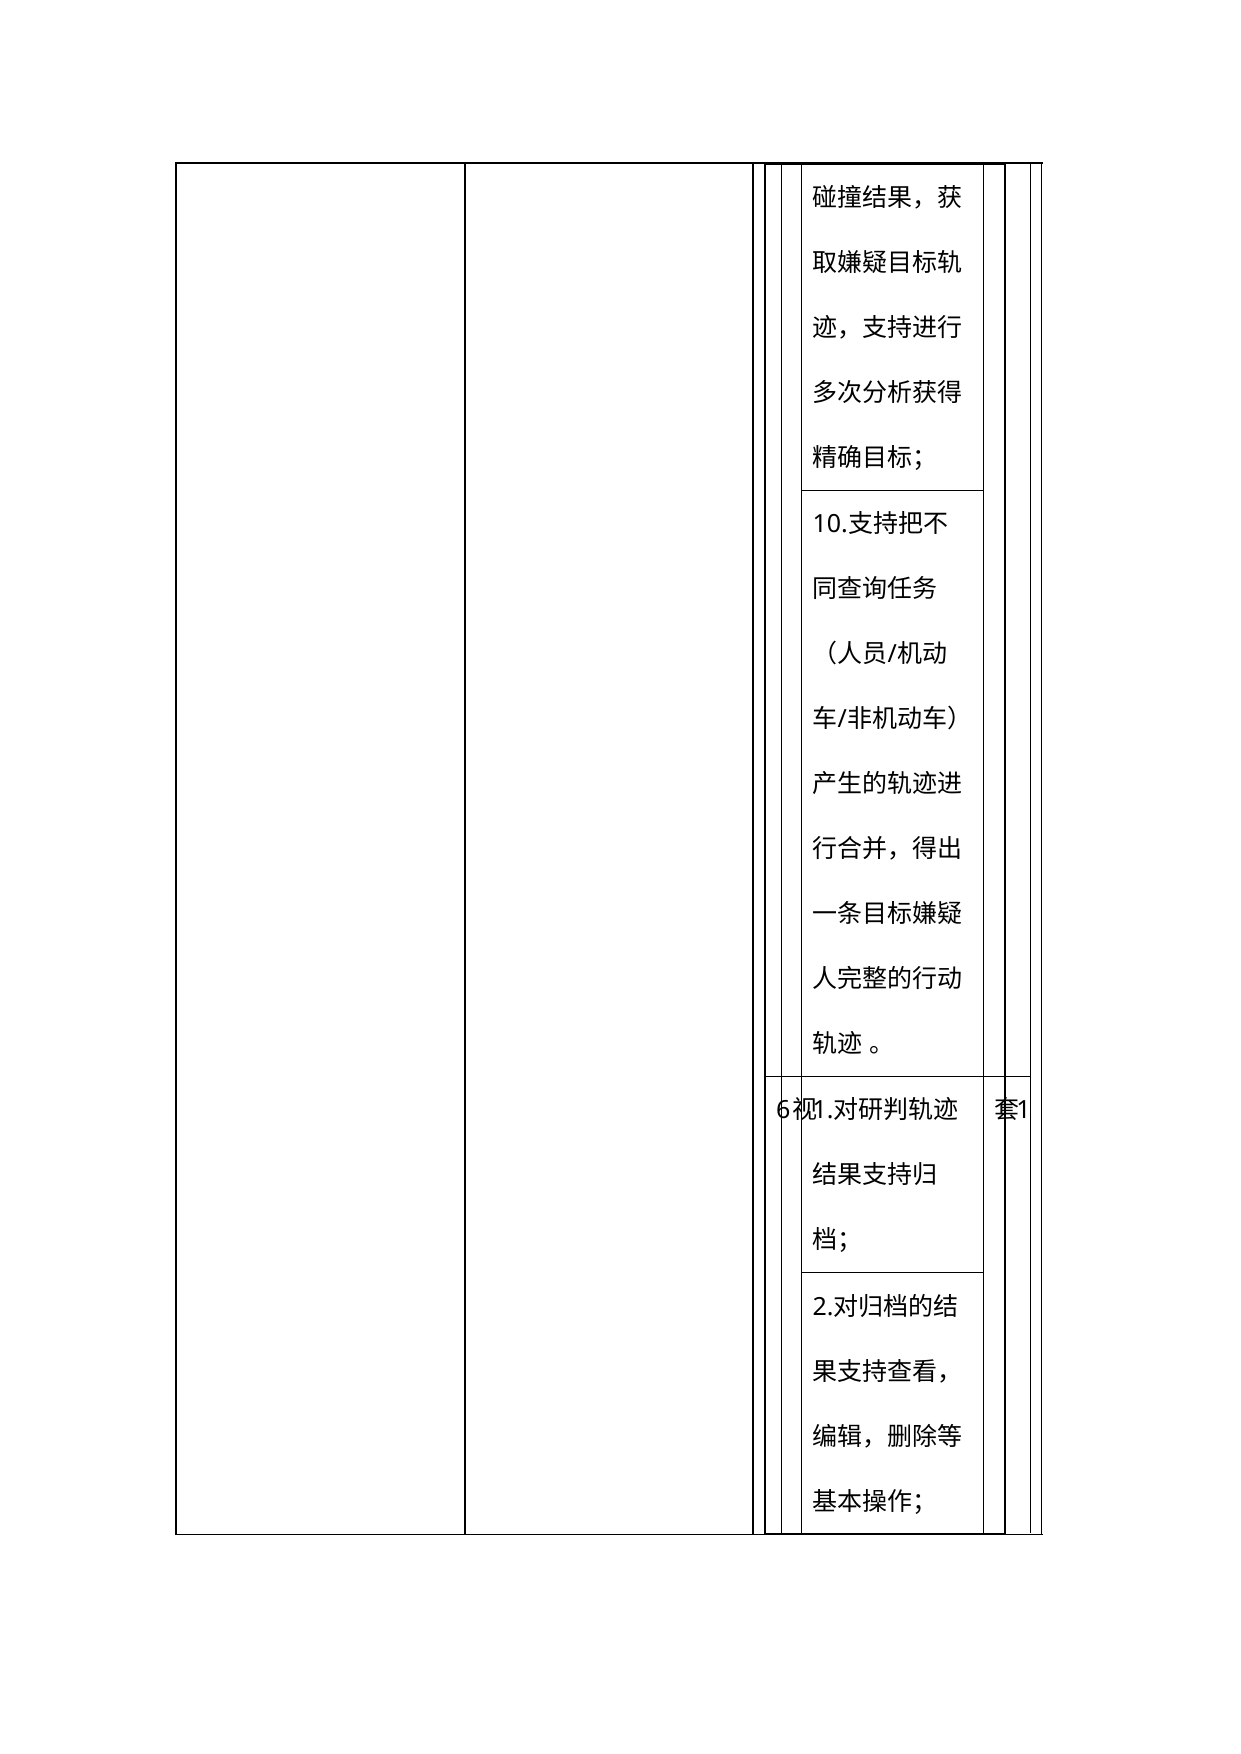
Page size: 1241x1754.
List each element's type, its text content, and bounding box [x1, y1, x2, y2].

table_cell [984, 1077, 1004, 1533]
table_cell 1 [177, 164, 464, 1534]
table_cell [766, 165, 781, 1076]
table_cell [782, 1077, 801, 1533]
table_cell [754, 164, 764, 1534]
table_cell [766, 1077, 781, 1533]
table_cell [782, 165, 801, 1076]
table_cell [802, 1077, 983, 1272]
table_cell [984, 165, 1004, 1076]
table_cell [802, 1273, 983, 1533]
table_cell [802, 491, 983, 1076]
table_cell [1006, 164, 1041, 1534]
table_cell [802, 165, 983, 490]
table_cell ▲ [466, 164, 752, 1534]
